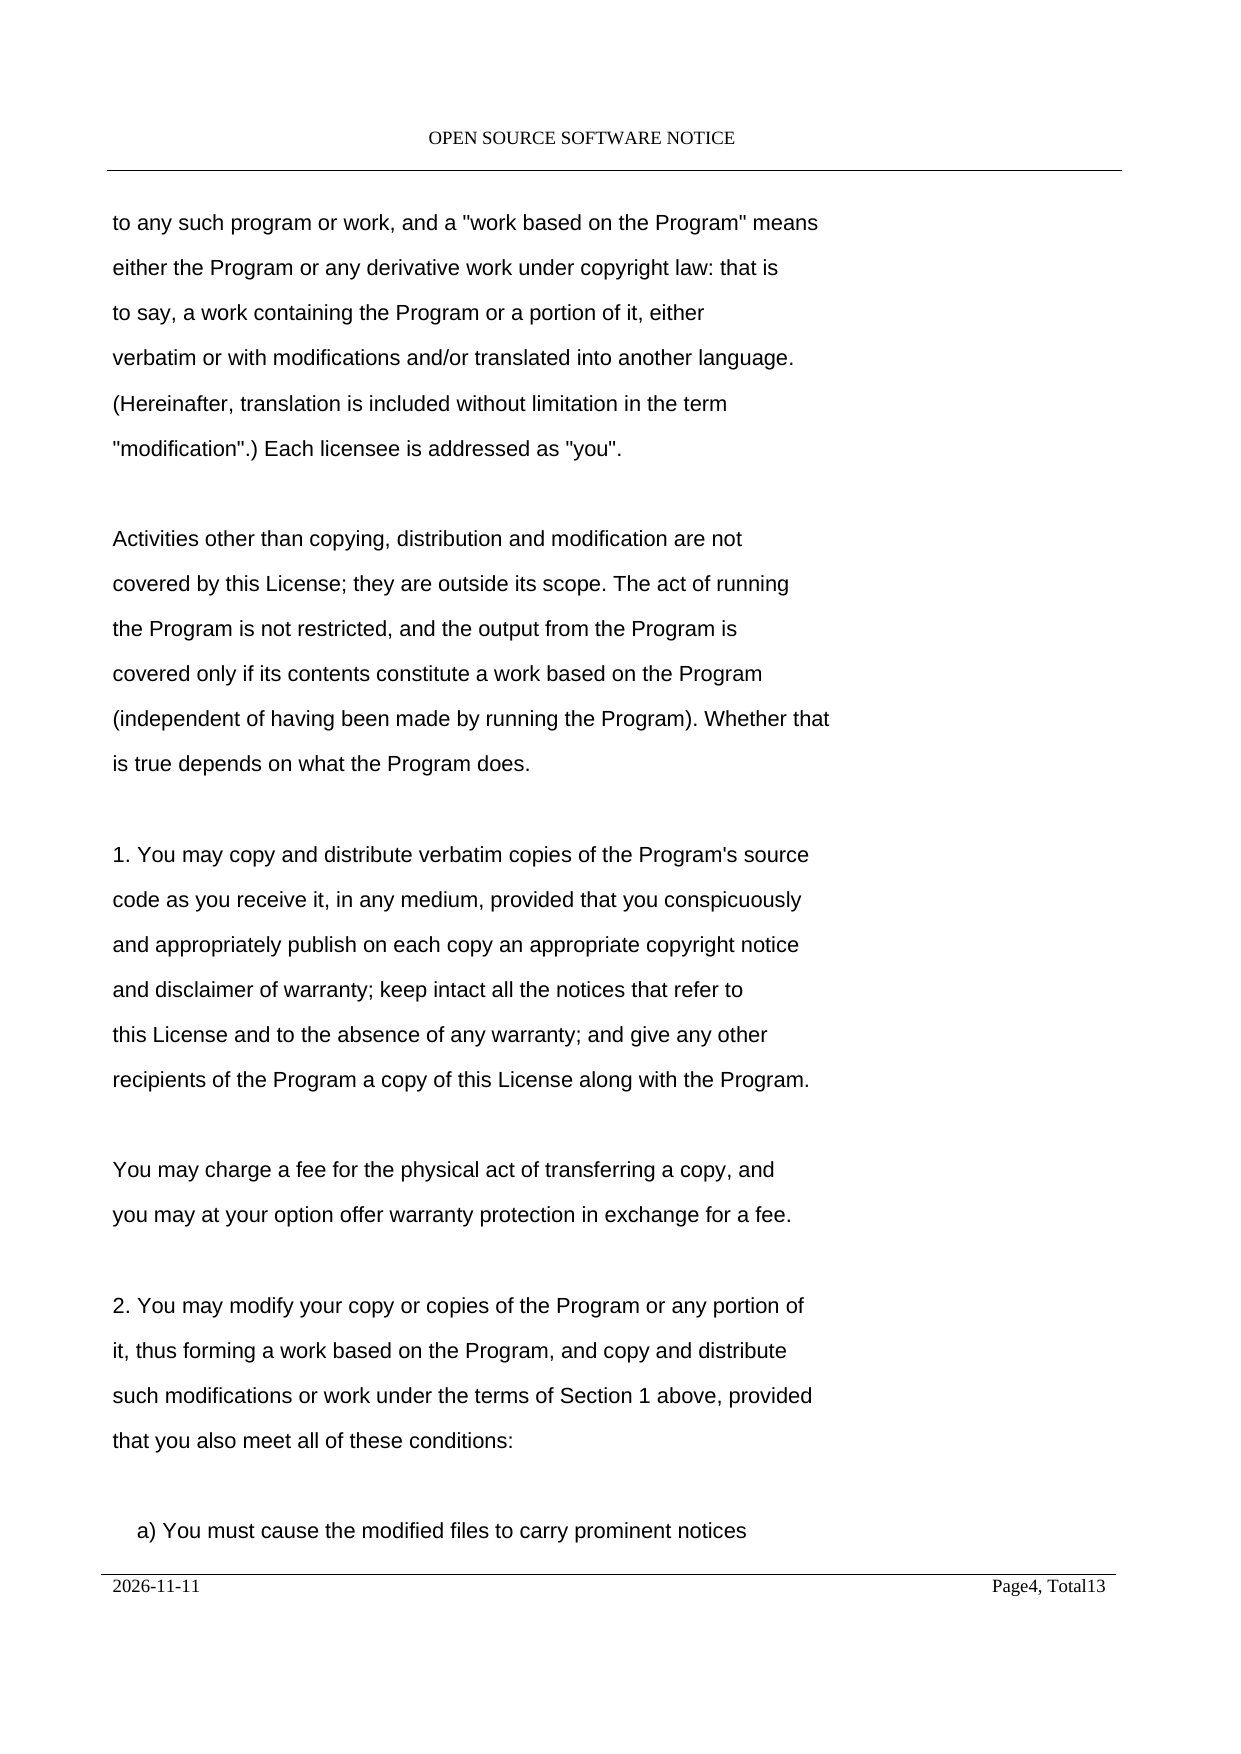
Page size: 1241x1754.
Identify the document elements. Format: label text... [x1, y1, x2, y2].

text 1. You may copy and distribute verbatim copies of the Program's source [112, 838, 1128, 870]
text 2. You may modify your copy or copies of the Program or any portion of [112, 1289, 1128, 1321]
text "modification".) Each licensee is addressed as "you". [112, 432, 1128, 464]
text to any such program or work, and a "work based on the Program" means [112, 206, 1128, 239]
text this License and to the absence of any warranty; and give any other [112, 1018, 1128, 1051]
text that you also meet all of these conditions: [112, 1424, 1128, 1457]
text such modifications or work under the terms of Section 1 above, provided [112, 1379, 1128, 1412]
text code as you receive it, in any medium, provided that you conspicuously [112, 883, 1128, 915]
text is true depends on what the Program does. [112, 748, 1128, 780]
text the Program is not restricted, and the output from the Program is [112, 612, 1128, 645]
text a) You must cause the modified files to carry prominent notices [112, 1514, 1128, 1547]
text (independent of having been made by running the Program). Whether that [112, 702, 1128, 735]
text it, thus forming a work based on the Program, and copy and distribute [112, 1334, 1128, 1366]
text either the Program or any derivative work under copyright law: that is [112, 251, 1128, 284]
text and appropriately publish on each copy an appropriate copyright notice [112, 928, 1128, 961]
text covered only if its contents constitute a work based on the Program [112, 657, 1128, 690]
text and disclaimer of warranty; keep intact all the notices that refer to [112, 973, 1128, 1006]
text You may charge a fee for the physical act of transferring a copy, and [112, 1153, 1128, 1186]
text covered by this License; they are outside its scope. The act of running [112, 567, 1128, 600]
text you may at your option offer warranty protection in exchange for a fee. [112, 1199, 1128, 1231]
text Activities other than copying, distribution and modification are not [112, 522, 1128, 554]
text to say, a work containing the Program or a portion of it, either [112, 297, 1128, 329]
text verbatim or with modifications and/or translated into another language. [112, 342, 1128, 374]
text recipients of the Program a copy of this License along with the Program. [112, 1063, 1128, 1096]
text (Hereinafter, translation is included without limitation in the term [112, 387, 1128, 419]
